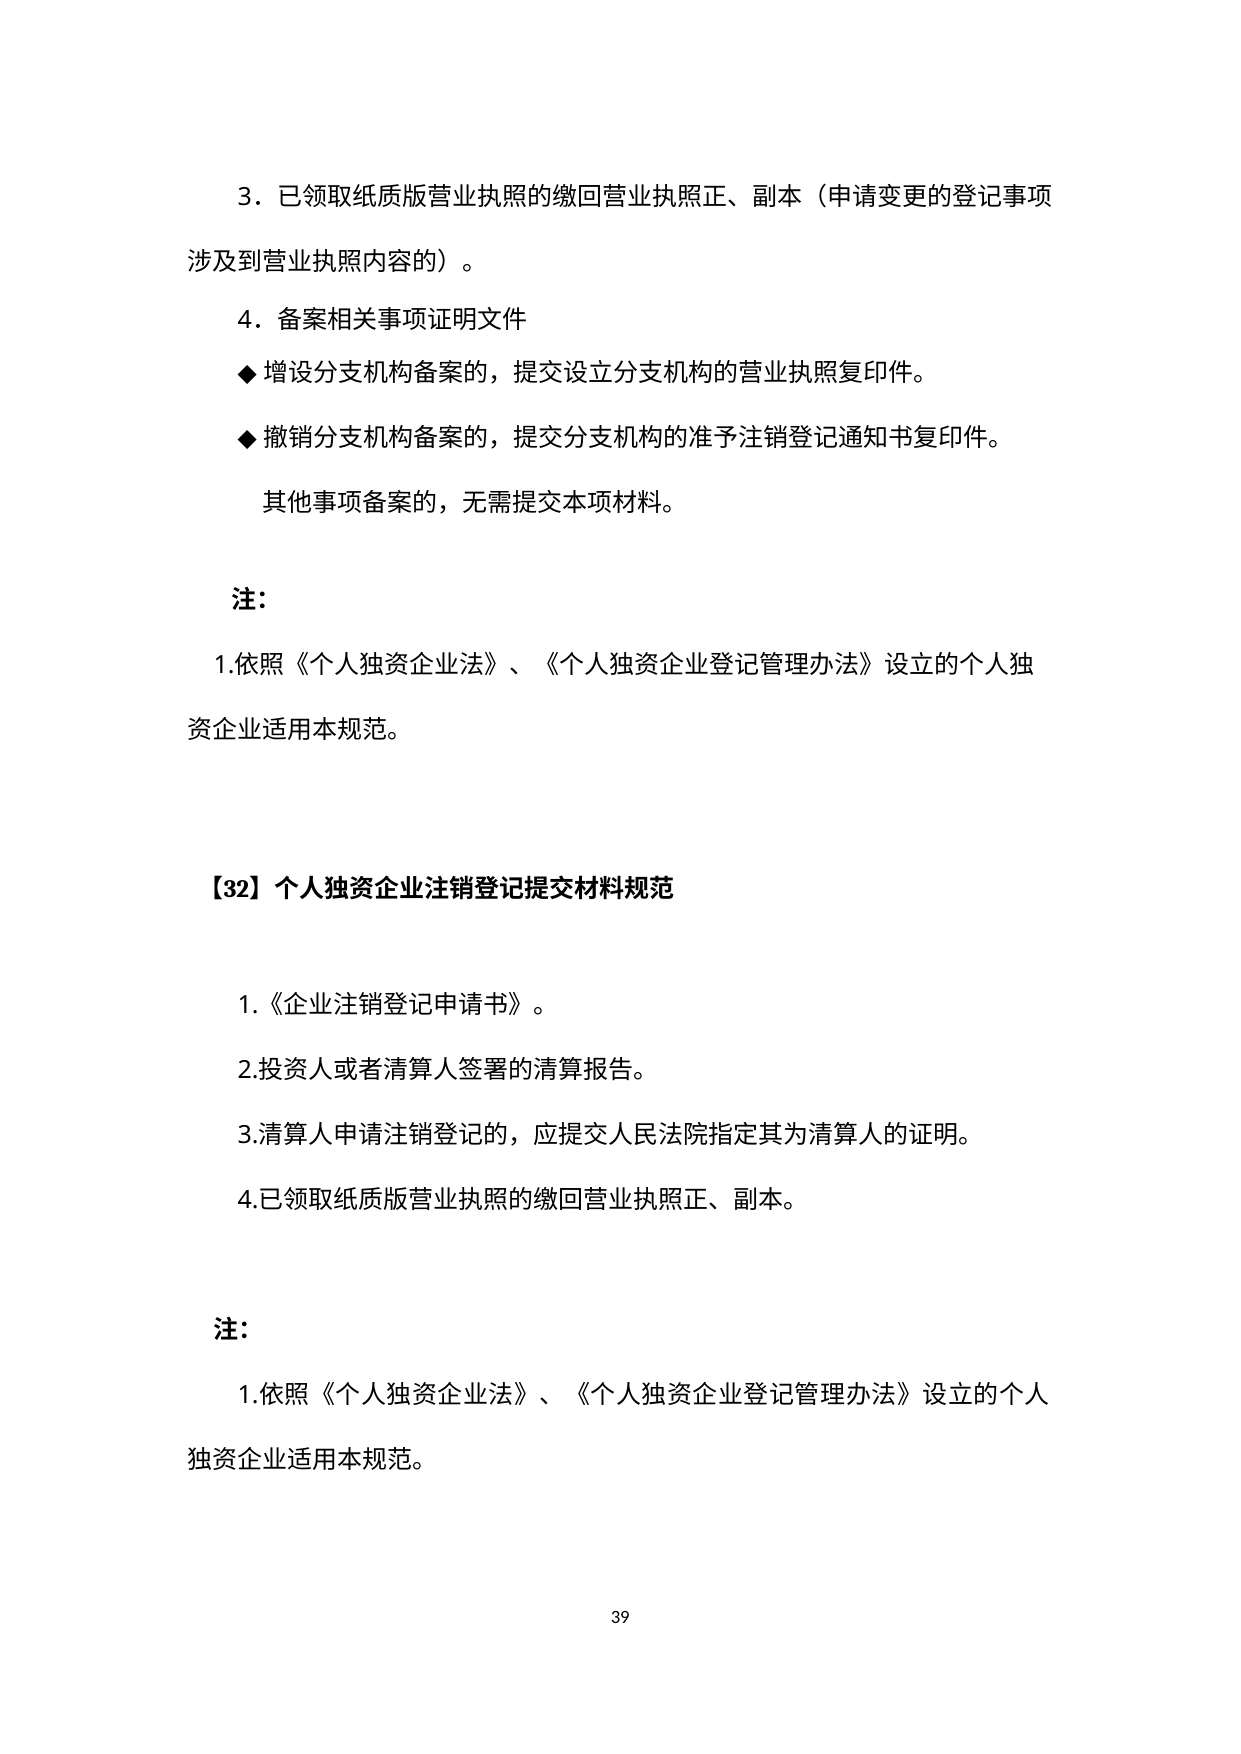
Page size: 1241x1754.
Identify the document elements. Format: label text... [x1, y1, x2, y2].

text 1.依照《个人独资企业法》、《个人独资企业登记管理办法》设立的个人独资企业适用本规范。 [187, 1360, 1053, 1490]
text 1.依照《个人独资企业法》、《个人独资企业登记管理办法》设立的个人独资企业适用本规范。 [187, 630, 1053, 760]
text 3.清算人申请注销登记的，应提交人民法院指定其为清算人的证明。 [187, 1100, 1053, 1165]
text 1.《企业注销登记申请书》。 [187, 970, 1053, 1035]
text 注： [187, 1295, 1053, 1360]
subtitle 【32】个人独资企业注销登记提交材料规范 [187, 854, 1053, 919]
text 4.已领取纸质版营业执照的缴回营业执照正、副本。 [187, 1165, 1053, 1230]
text ◆ 增设分支机构备案的，提交设立分支机构的营业执照复印件。 [187, 338, 1053, 403]
text 2.投资人或者清算人签署的清算报告。 [187, 1035, 1053, 1100]
text ◆ 撤销分支机构备案的，提交分支机构的准予注销登记通知书复印件。 [187, 403, 1053, 468]
text 注： [187, 565, 1053, 630]
text 3．已领取纸质版营业执照的缴回营业执照正、副本（申请变更的登记事项涉及到营业执照内容的）。 [187, 162, 1053, 292]
text 4．备案相关事项证明文件 [187, 292, 1053, 338]
text 其他事项备案的，无需提交本项材料。 [187, 468, 1053, 533]
